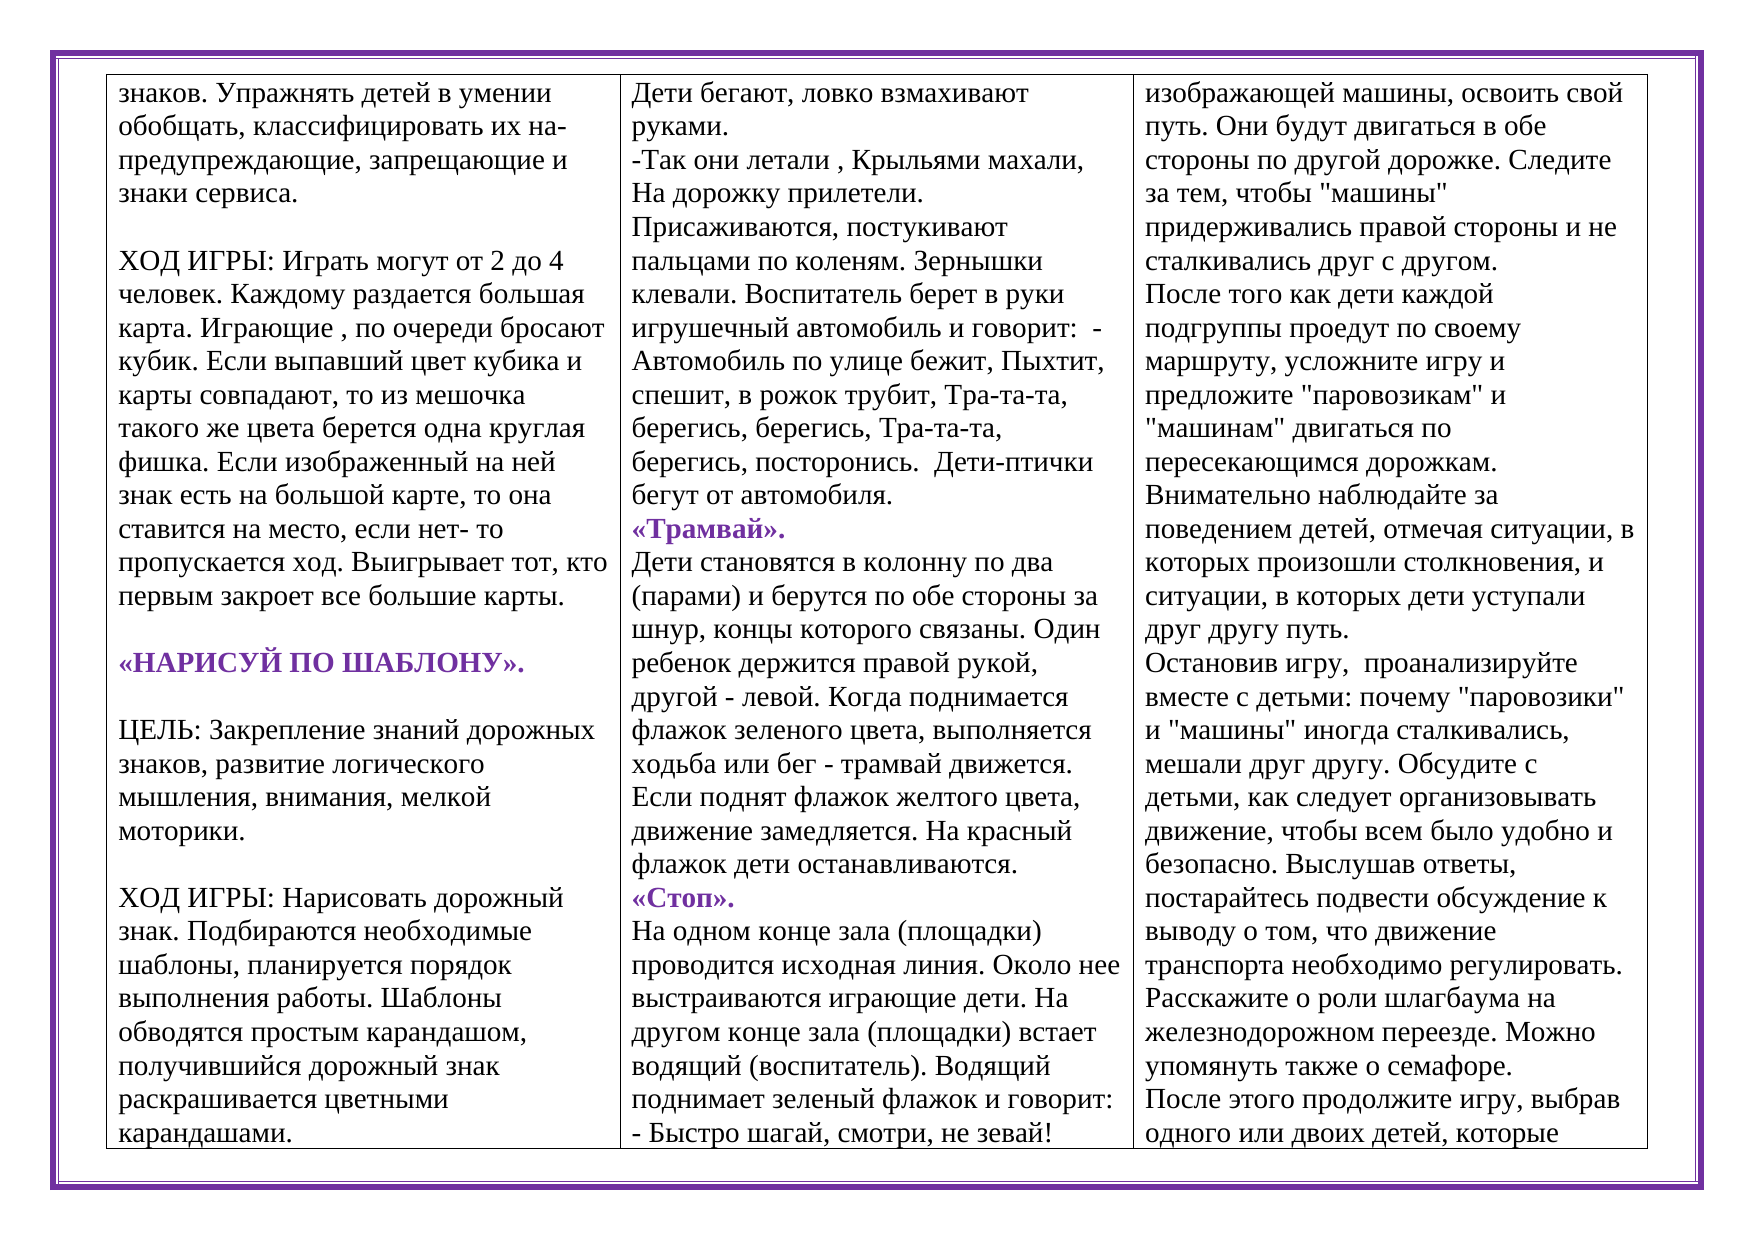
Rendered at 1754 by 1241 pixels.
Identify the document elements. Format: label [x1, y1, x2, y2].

table_cell [1134, 75, 1647, 1148]
table_cell [107, 75, 620, 1148]
table_cell [621, 75, 1133, 1148]
